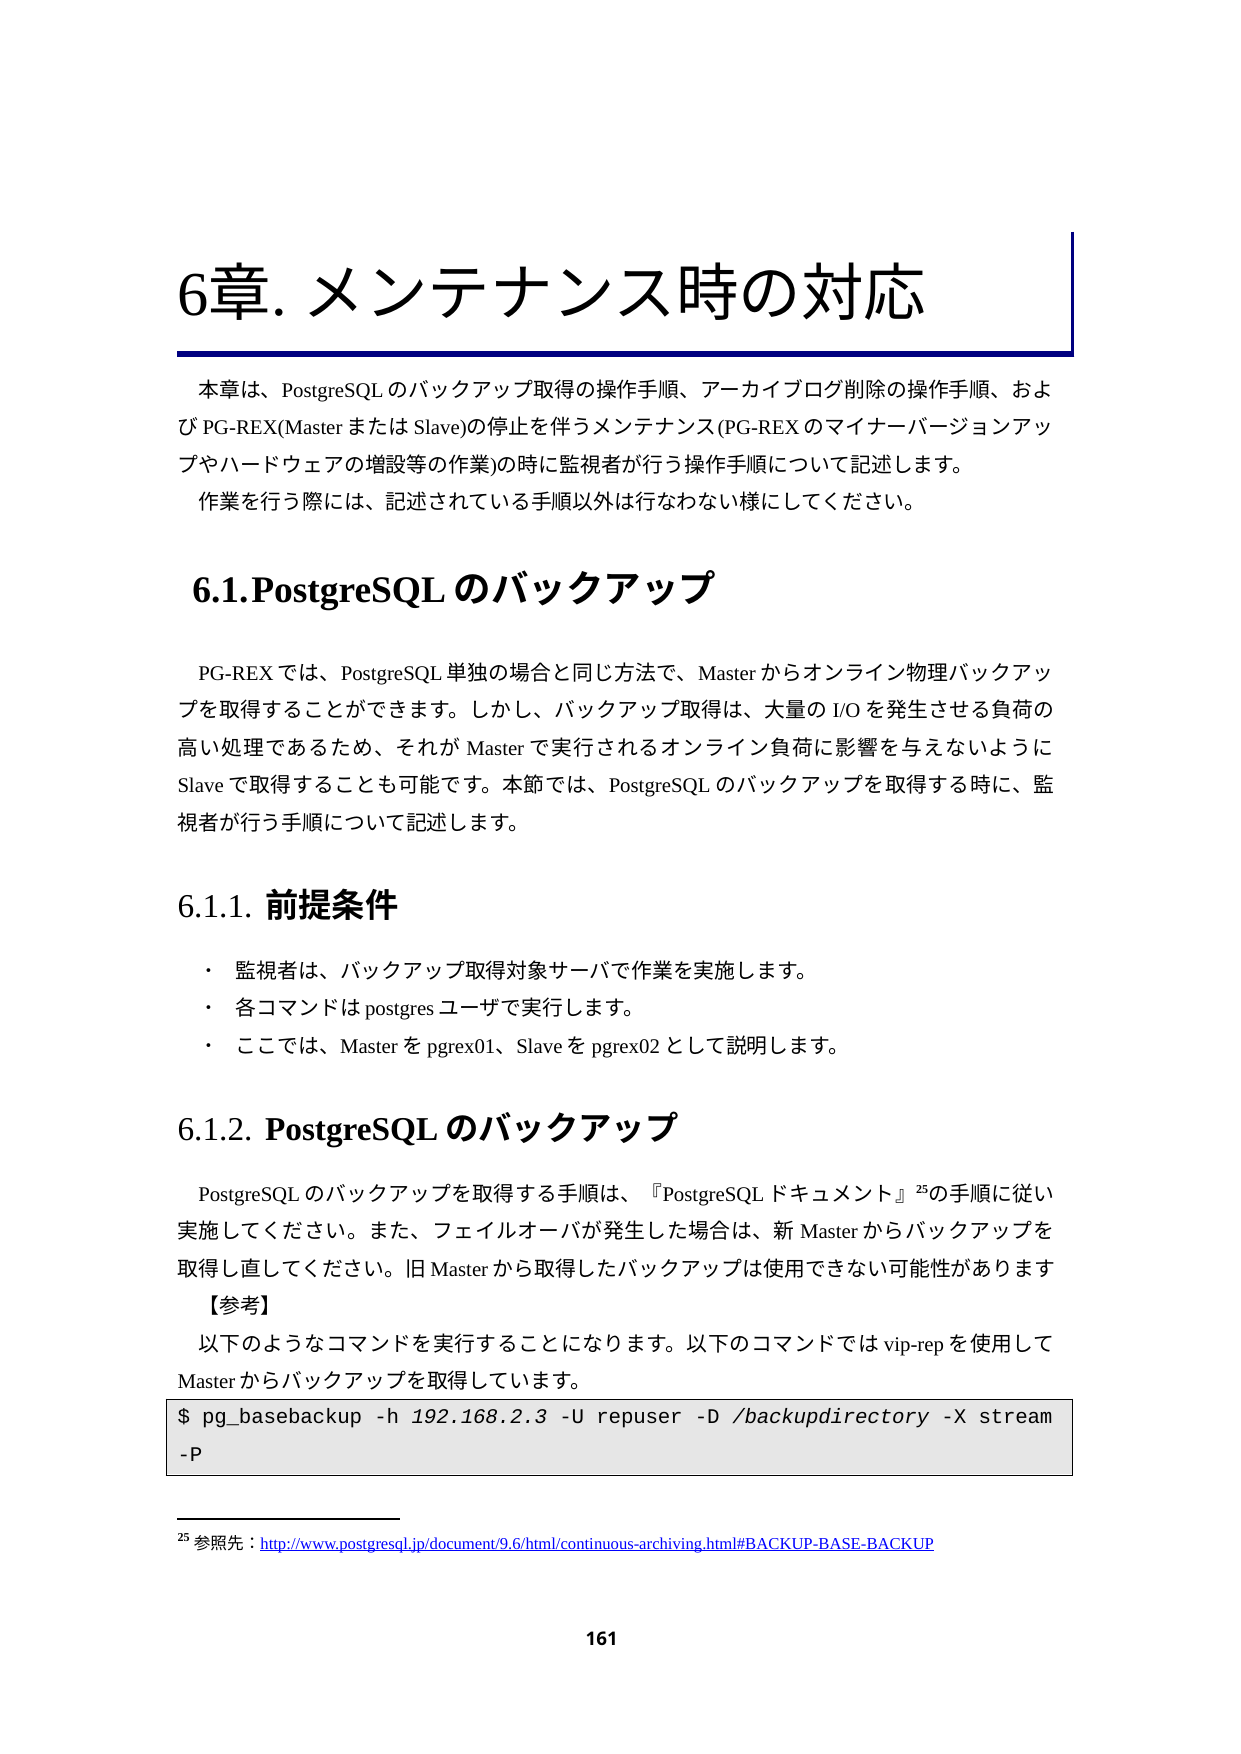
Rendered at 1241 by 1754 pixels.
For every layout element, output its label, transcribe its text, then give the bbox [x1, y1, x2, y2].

subtitle 前提条件 [177, 865, 1063, 940]
text 作業を行う際には、記述されている手順以外は行なわない様にしてください。 [177, 482, 1054, 519]
table_header $ pg_basebackup -h 192.168.2.3 -U repuser -D /backupdirectory -X stream -P [167, 1400, 1072, 1474]
subtitle メンテナンス時の対応 [177, 232, 1071, 351]
text 本章は、PostgreSQLのバックアップ取得の操作手順、アーカイブログ削除の操作手順、およびPG-REX(MasterまたはSlave)の停止を伴うメンテナンス(PG-REXのマイナーバージョンアップやハードウェアの増設等の作業)の時に監視者が行う操作手順について記述します。 [177, 369, 1054, 482]
subtitle PostgreSQLのバックアップ [177, 1088, 1063, 1163]
text 以下のようなコマンドを実行することになります。以下のコマンドではvip-repを使用してMasterからバックアップを取得しています。 [177, 1323, 1054, 1398]
text 【参考】 [177, 1286, 1054, 1323]
subtitle PostgreSQLのバックアップ [192, 548, 1063, 623]
list 各コマンドはpostgresユーザで実行します。 [198, 988, 1054, 1026]
list 監視者は、バックアップ取得対象サーバで作業を実施します。 [198, 951, 1054, 988]
text PostgreSQLのバックアップを取得する手順は、『PostgreSQLドキュメント』の手順に従い実施してください。また、フェイルオーバが発生した場合は、新Masterからバックアップを取得し直してください。旧Masterから取得したバックアップは使用できない可能性があります。 [177, 1173, 1054, 1286]
text PG-REXでは、PostgreSQL単独の場合と同じ方法で、Masterからオンライン物理バックアップを取得することができます。しかし、バックアップ取得は、大量のI/Oを発生させる負荷の高い処理であるため、それがMasterで実行されるオンライン負荷に影響を与えないようにSlaveで取得することも可能です。本節では、PostgreSQLのバックアップを取得する時に、監視者が行う手順について記述します。 [177, 653, 1054, 840]
list ここでは、Masterをpgrex01、Slaveをpgrex02として説明します。 [198, 1026, 1054, 1063]
